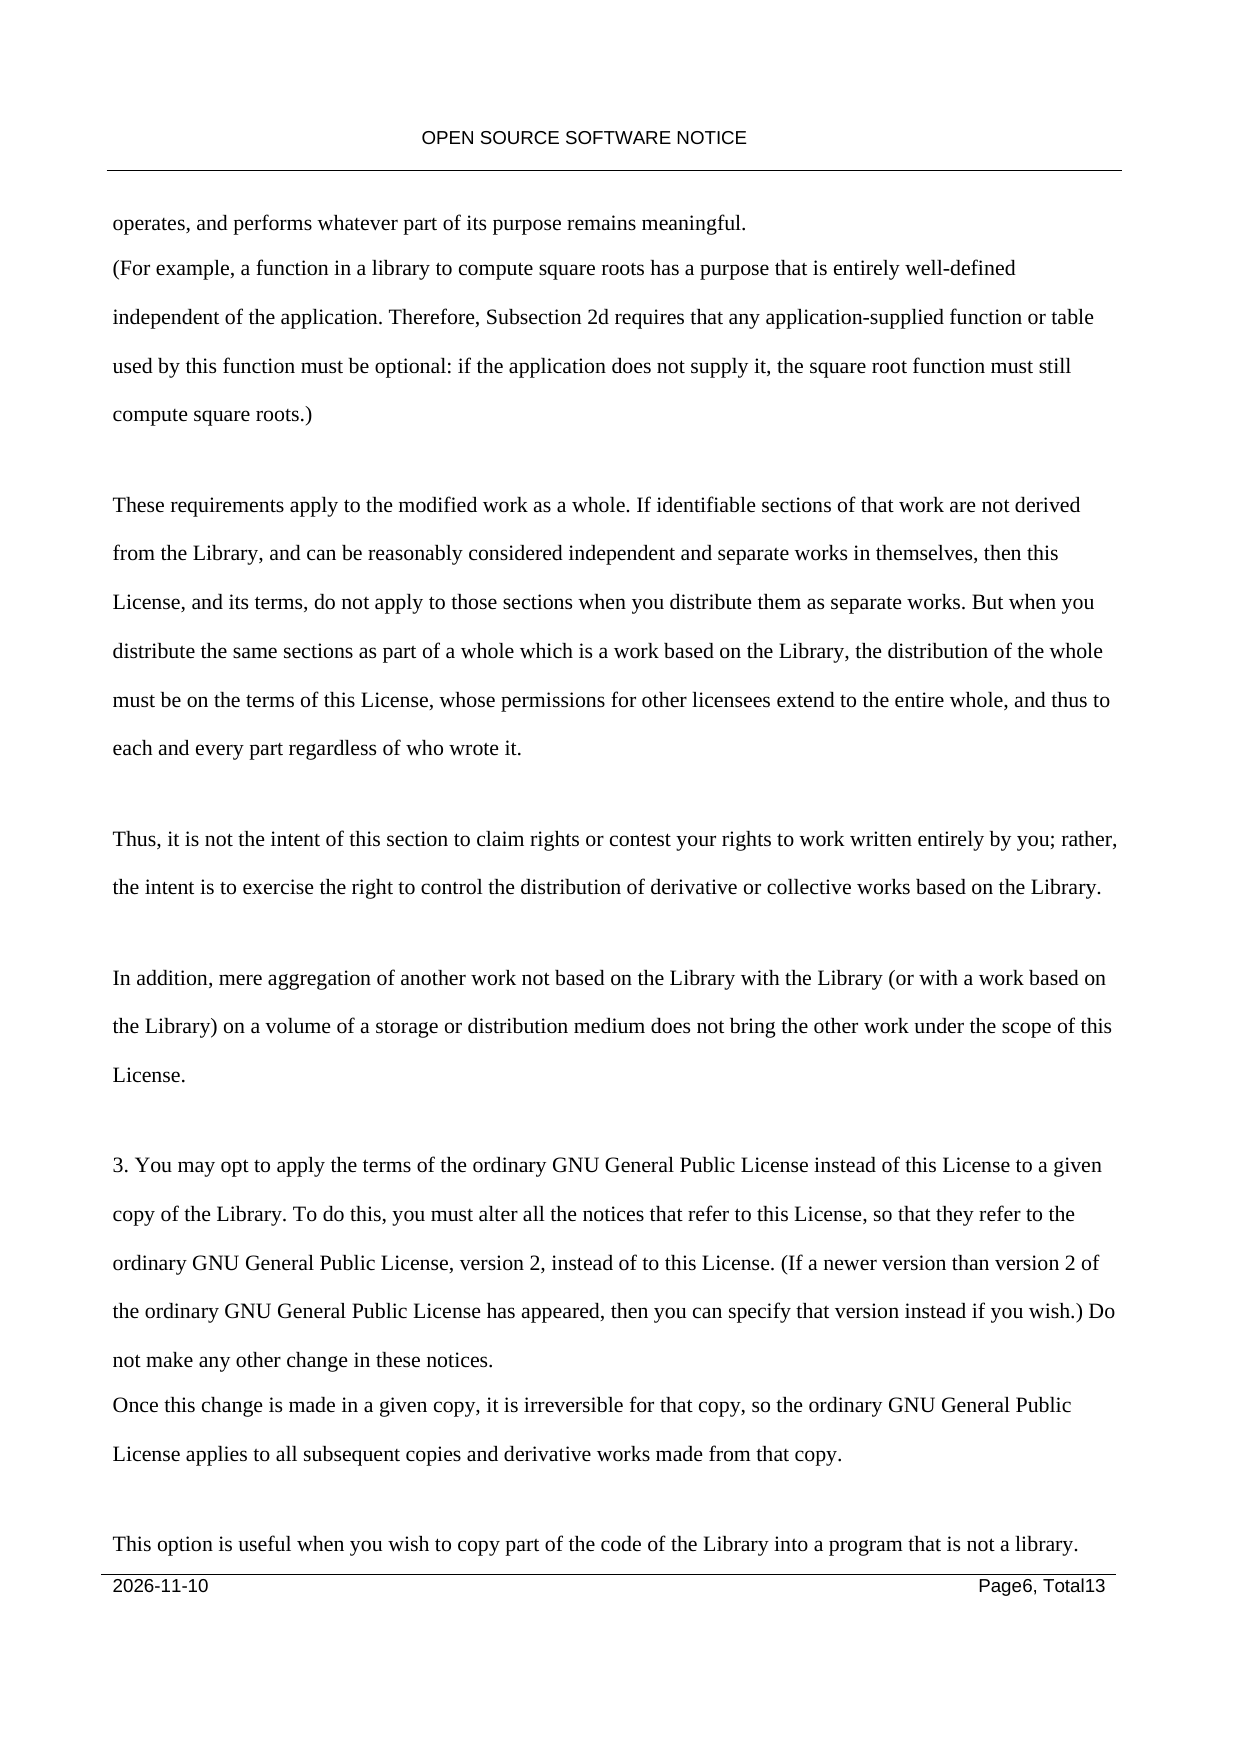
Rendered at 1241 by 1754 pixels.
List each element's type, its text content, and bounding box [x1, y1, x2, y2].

text Once this change is made in a given copy, it is irreversible for that copy, so the ordinary GNU General Public License applies to all subsequent copies and derivative works made from that copy. [112, 1389, 1128, 1470]
text (For example, a function in a library to compute square roots has a purpose that is entirely well-defined independent of the application. Therefore, Subsection 2d requires that any application-supplied function or table used by this function must be optional: if the application does not supply it, the square root function must still compute square roots.) [112, 251, 1128, 430]
text These requirements apply to the modified work as a whole. If identifiable sections of that work are not derived from the Library, and can be reasonably considered independent and separate works in themselves, then this License, and its terms, do not apply to those sections when you distribute them as separate works. But when you distribute the same sections as part of a whole which is a work based on the Library, the distribution of the whole must be on the terms of this License, whose permissions for other licensees extend to the entire whole, and thus to each and every part regardless of who wrote it. [112, 488, 1128, 764]
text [112, 206, 1128, 239]
text This option is useful when you wish to copy part of the code of the Library into a program that is not a library. [112, 1528, 1128, 1560]
text Thus, it is not the intent of this section to claim rights or contest your rights to work written entirely by you; rather, the intent is to exercise the right to control the distribution of derivative or collective works based on the Library. [112, 822, 1128, 903]
text 3. You may opt to apply the terms of the ordinary GNU General Public License instead of this License to a given copy of the Library. To do this, you must alter all the notices that refer to this License, so that they refer to the ordinary GNU General Public License, version 2, instead of to this License. (If a newer version than version 2 of the ordinary GNU General Public License has appeared, then you can specify that version instead if you wish.) Do not make any other change in these notices. [112, 1148, 1128, 1376]
text In addition, mere aggregation of another work not based on the Library with the Library (or with a work based on the Library) on a volume of a storage or distribution medium does not bring the other work under the scope of this License. [112, 961, 1128, 1091]
